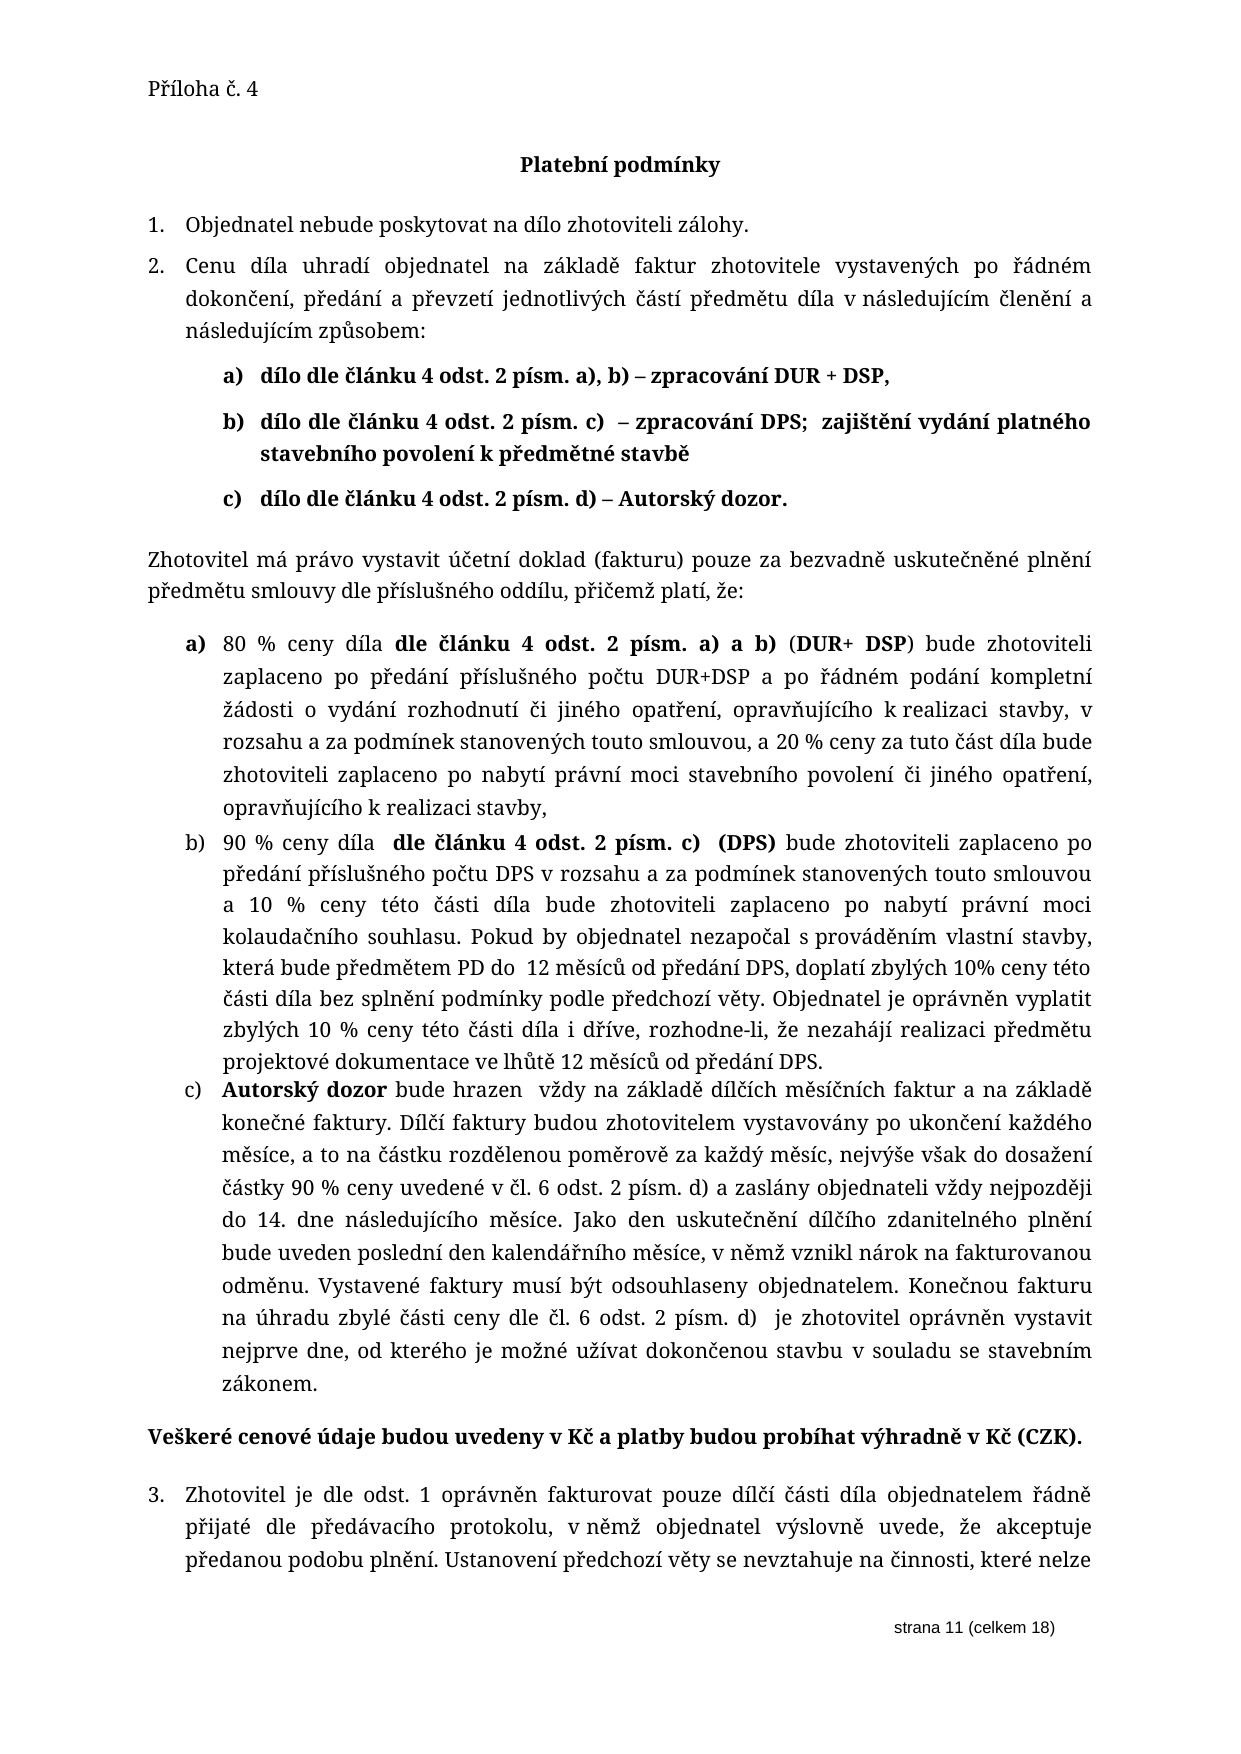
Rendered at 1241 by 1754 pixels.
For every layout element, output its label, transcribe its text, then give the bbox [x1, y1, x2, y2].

list dílo dle článku 4 odst. 2 písm. c) – zpracování DPS; zajištění vydání platného stavebního povolení k předmětné stavbě [223, 407, 1092, 468]
list 90 % ceny díla dle článku 4 odst. 2 písm. c) (DPS) bude zhotoviteli zaplaceno po předání příslušného počtu DPS v rozsahu a za podmínek stanovených touto smlouvou a 10 % ceny této části díla bude zhotoviteli zaplaceno po nabytí právní moci kolaudačního souhlasu. Pokud by objednatel nezapočal s prováděním vlastní stavby, která bude předmětem PD do 12 měsíců od předání DPS, doplatí zbylých 10% ceny této části díla bez splnění podmínky podle předchozí věty. Objednatel je oprávněn vyplatit zbylých 10 % ceny této části díla i dříve, rozhodne-li, že nezahájí realizaci předmětu projektové dokumentace ve lhůtě 12 měsíců od předání DPS. [185, 825, 1092, 1075]
text Zhotovitel má právo vystavit účetní doklad (fakturu) pouze za bezvadně uskutečněné plnění předmětu smlouvy dle příslušného oddílu, přičemž platí, že: [148, 542, 1092, 604]
text Platební podmínky [148, 150, 1092, 178]
text Veškeré cenové údaje budou uvedeny v Kč a platby budou probíhat výhradně v Kč (CZK). [148, 1422, 1092, 1451]
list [148, 1480, 1092, 1573]
list Cenu díla uhradí objednatel na základě faktur zhotovitele vystavených po řádném dokončení, předání a převzetí jednotlivých částí předmětu díla v následujícím členění a následujícím způsobem: [148, 251, 1092, 345]
list Objednatel nebude poskytovat na dílo zhotoviteli zálohy. [148, 208, 1092, 239]
list dílo dle článku 4 odst. 2 písm. a), b) – zpracování DUR + DSP, [223, 362, 1092, 390]
list Autorský dozor bude hrazen vždy na základě dílčích měsíčních faktur a na základě konečné faktury. Dílčí faktury budou zhotovitelem vystavovány po ukončení každého měsíce, a to na částku rozdělenou poměrově za každý měsíc, nejvýše však do dosažení částky 90 % ceny uvedené v čl. 6 odst. 2 písm. d) a zaslány objednateli vždy nejpozději do 14. dne následujícího měsíce. Jako den uskutečnění dílčího zdanitelného plnění bude uveden poslední den kalendářního měsíce, v němž vznikl nárok na fakturovanou odměnu. Vystavené faktury musí být odsouhlaseny objednatelem. Konečnou fakturu na úhradu zbylé části ceny dle čl. 6 odst. 2 písm. d) je zhotovitel oprávněn vystavit nejprve dne, od kterého je možné užívat dokončenou stavbu v souladu se stavebním zákonem. [184, 1075, 1092, 1397]
list dílo dle článku 4 odst. 2 písm. d) – Autorský dozor. [223, 484, 1092, 513]
list 80 % ceny díla dle článku 4 odst. 2 písm. a) a b) (DUR+ DSP) bude zhotoviteli zaplaceno po předání příslušného počtu DUR+DSP a po řádném podání kompletní žádosti o vydání rozhodnutí či jiného opatření, opravňujícího k realizaci stavby, v rozsahu a za podmínek stanovených touto smlouvou, a 20 % ceny za tuto část díla bude zhotoviteli zaplaceno po nabytí právní moci stavebního povolení či jiného opatření, opravňujícího k realizaci stavby, [185, 629, 1092, 821]
